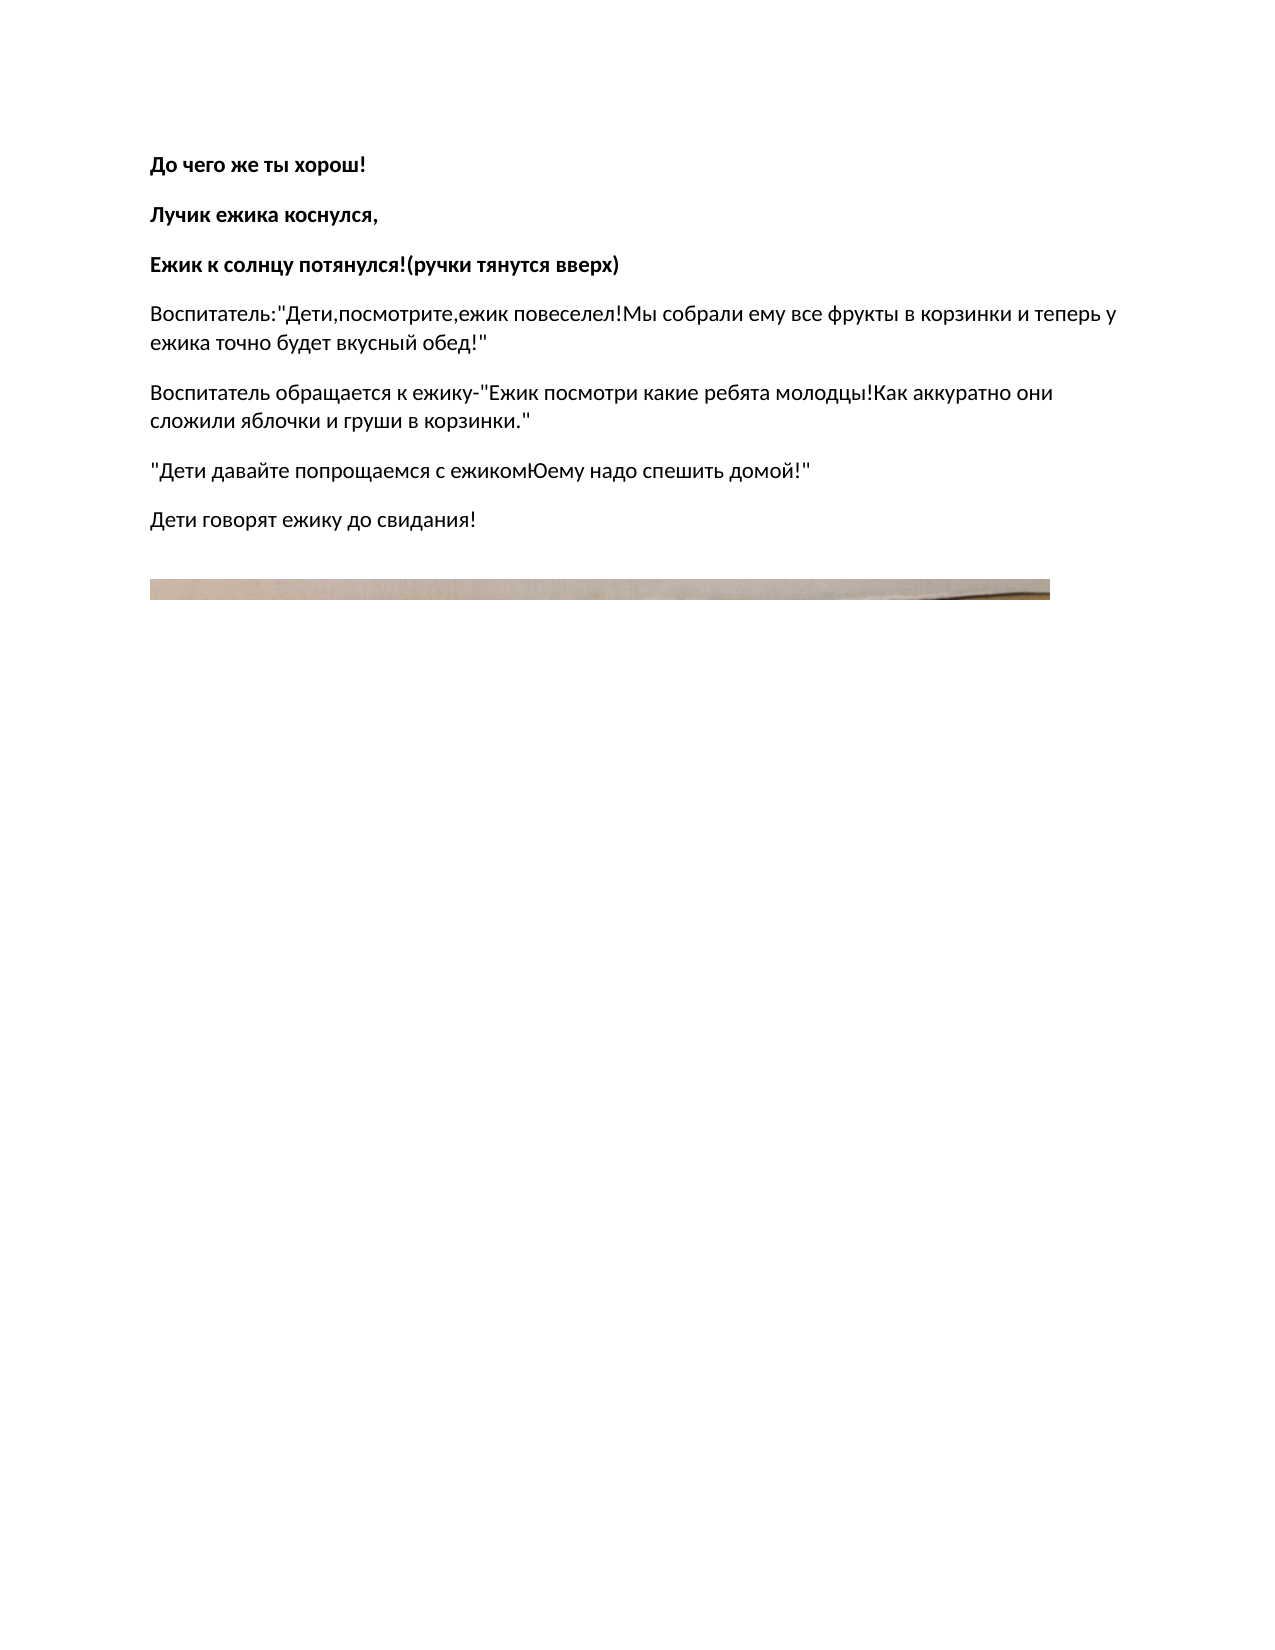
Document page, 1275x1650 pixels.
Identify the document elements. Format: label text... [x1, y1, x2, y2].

text Ежик к солнцу потянулся!(ручки тянутся вверх) [150, 249, 1125, 278]
text До чего же ты хорош! [150, 150, 1125, 179]
text Воспитатель:"Дети,посмотрите,ежик повеселел!Мы собрали ему все фрукты в корзинки и теперь у ежика точно будет вкусный обед!" [150, 299, 1125, 356]
text Лучик ежика коснулся, [150, 199, 1125, 228]
text Воспитатель обращается к ежику-"Ежик посмотри какие ребята молодцы!Как аккуратно они сложили яблочки и груши в корзинки." [150, 377, 1125, 434]
text Дети говорят ежику до свидания! [150, 505, 1125, 534]
text "Дети давайте попрощаемся с ежикомЮему надо спешить домой!" [150, 455, 1125, 484]
